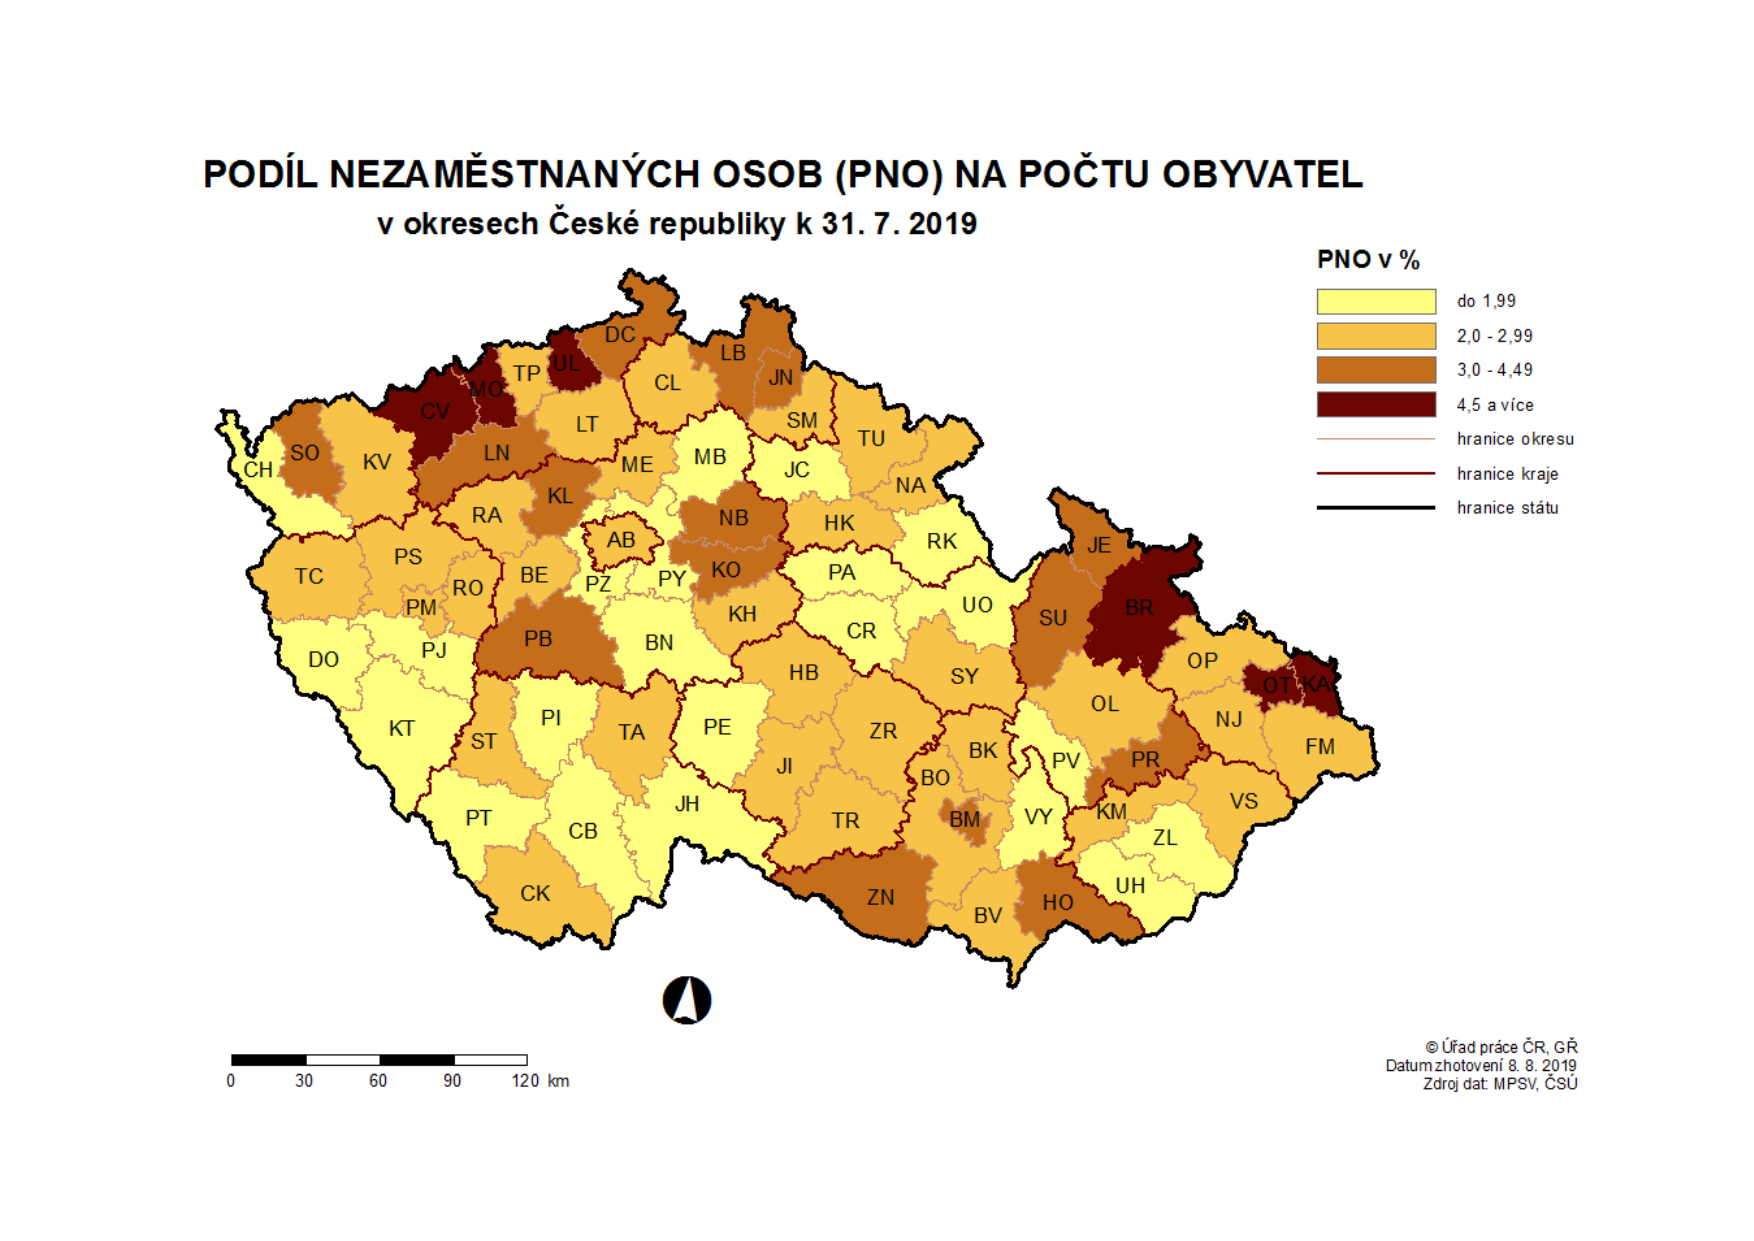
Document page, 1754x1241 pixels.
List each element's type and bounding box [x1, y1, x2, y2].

picture [147, 103, 1607, 1135]
